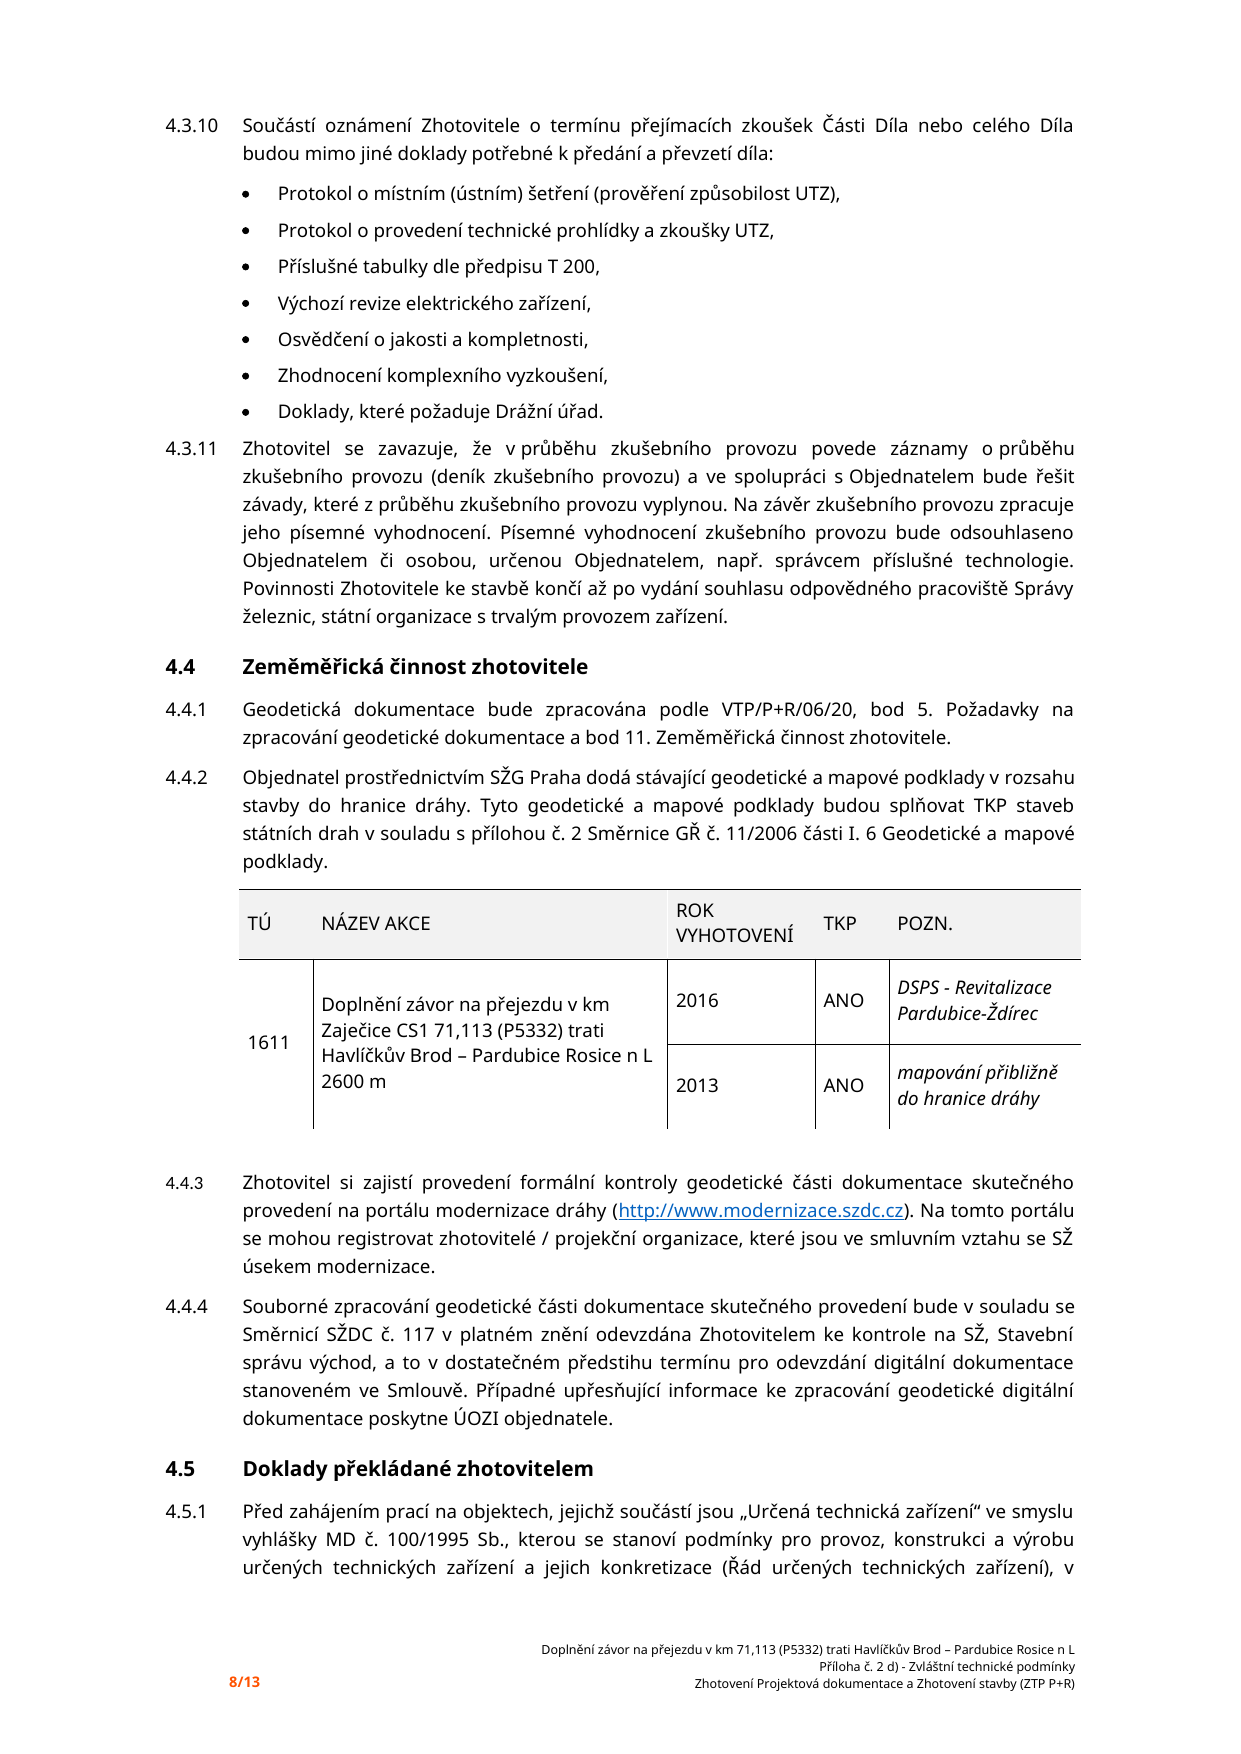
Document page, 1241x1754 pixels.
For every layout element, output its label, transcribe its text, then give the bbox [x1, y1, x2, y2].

text Příslušné tabulky dle předpisu T 200, [242, 253, 1075, 279]
text Protokol o provedení technické prohlídky a zkoušky UTZ, [242, 217, 1075, 243]
text Osvědčení o jakosti a kompletnosti, [242, 326, 1075, 352]
table_cell ANO [816, 1045, 889, 1128]
text Geodetická dokumentace bude zpracována podle VTP/P+R/06/20, bod 5. Požadavky na zpracování geodetické dokumentace a bod 11. Zeměměřická činnost zhotovitele. [165, 696, 1075, 749]
text Protokol o místním (ústním) šetření (prověření způsobilost UTZ), [242, 181, 1075, 206]
table_cell 1611 [239, 960, 313, 1128]
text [165, 1498, 1075, 1580]
text Zhotovitel se zavazuje, že v průběhu zkušebního provozu povede záznamy o průběhu zkušebního provozu (deník zkušebního provozu) a ve spolupráci s Objednatelem bude řešit závady, které z průběhu zkušebního provozu vyplynou. Na závěr zkušebního provozu zpracuje jeho písemné vyhodnocení. Písemné vyhodnocení zkušebního provozu bude odsouhlaseno Objednatelem či osobou, určenou Objednatelem, např. správcem příslušné technologie. Povinnosti Zhotovitele ke stavbě končí až po vydání souhlasu odpovědného pracoviště Správy železnic, státní organizace s trvalým provozem zařízení. [165, 435, 1075, 629]
table_cell DSPS - Revitalizace Pardubice-Ždírec [890, 960, 1081, 1043]
table_header POZN. [889, 890, 1081, 958]
table_header ROK VYHOTOVENÍ [668, 890, 815, 958]
text Doklady, které požaduje Drážní úřad. [242, 399, 1075, 424]
table_cell Doplnění závor na přejezdu v km Zaječice CS1 71,113 (P5332) trati Havlíčkův Brod – Pardubice Rosice n L 2600 m [314, 960, 667, 1128]
text Součástí oznámení Zhotovitele o termínu přejímacích zkoušek Části Díla nebo celého Díla budou mimo jiné doklady potřebné k předání a převzetí díla: [165, 112, 1075, 166]
table_cell mapování přibližně do hranice dráhy [890, 1045, 1081, 1128]
text Doklady překládané zhotovitelem [165, 1454, 1075, 1483]
text Objednatel prostřednictvím SŽG Praha dodá stávající geodetické a mapové podklady v rozsahu stavby do hranice dráhy. Tyto geodetické a mapové podklady budou splňovat TKP staveb státních drah v souladu s přílohou č. 2 Směrnice GŘ č. 11/2006 části I. 6 Geodetické a mapové podklady. [165, 764, 1075, 874]
text Zhodnocení komplexního vyzkoušení, [242, 362, 1075, 388]
text Výchozí revize elektrického zařízení, [242, 290, 1075, 315]
table_header TÚ [239, 890, 313, 958]
text Souborné zpracování geodetické části dokumentace skutečného provedení bude v souladu se Směrnicí SŽDC č. 117 v platném znění odevzdána Zhotovitelem ke kontrole na SŽ, Stavební správu východ, a to v dostatečném předstihu termínu pro odevzdání digitální dokumentace stanoveném ve Smlouvě. Případné upřesňující informace ke zpracování geodetické digitální dokumentace poskytne ÚOZI objednatele. [165, 1293, 1075, 1431]
table_cell 2013 [668, 1045, 815, 1128]
table_cell ANO [816, 960, 889, 1043]
table_header TKP [815, 890, 889, 958]
text Zeměměřická činnost zhotovitele [165, 652, 1075, 681]
table_header NÁZEV AKCE [313, 890, 667, 958]
text Zhotovitel si zajistí provedení formální kontroly geodetické části dokumentace skutečného provedení na portálu modernizace dráhy (http://www.modernizace.szdc.cz). Na tomto portálu se mohou registrovat zhotovitelé / projekční organizace, které jsou ve smluvním vztahu se SŽ úsekem modernizace. [165, 1169, 1075, 1278]
table_cell 2016 [668, 960, 815, 1043]
